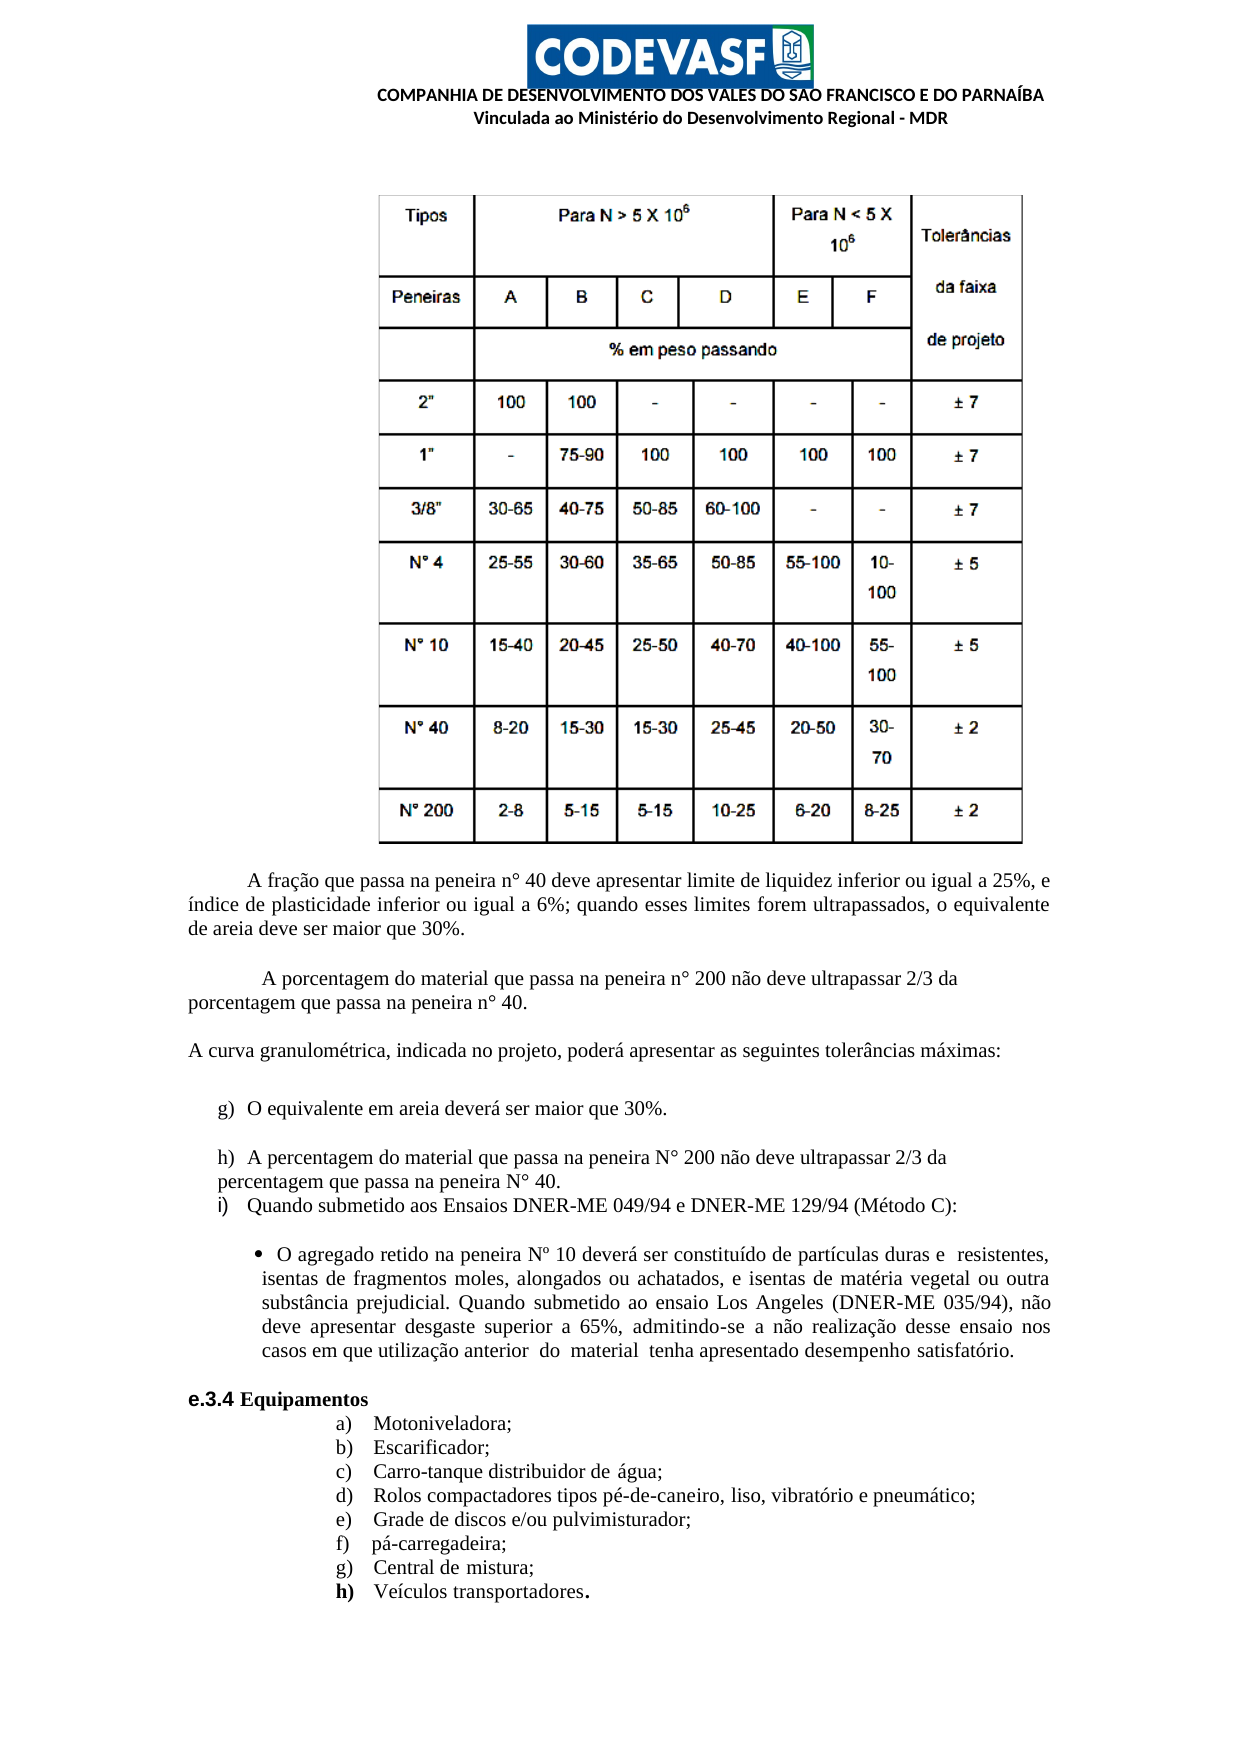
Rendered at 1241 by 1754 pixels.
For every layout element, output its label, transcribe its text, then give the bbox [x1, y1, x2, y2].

list O equivalente em areia deverá ser maior que 30%. [217, 1096, 1063, 1120]
list Rolos compactadores tipos pé-de-caneiro, liso, vibratório e pneumático; [336, 1483, 1063, 1507]
list A percentagem do material que passa na peneira N° 200 não deve ultrapassar 2/3 da percentagem que passa na peneira N° 40. [217, 1145, 1051, 1193]
list Central de mistura; [336, 1555, 1063, 1579]
list Escarificador; [336, 1435, 1063, 1459]
list pá-carregadeira; [336, 1531, 1063, 1555]
list Veículos transportadores. [336, 1579, 1063, 1603]
picture [527, 24, 814, 89]
list Quando submetido aos Ensaios DNER-ME 049/94 e DNER-ME 129/94 (Método C): [217, 1193, 1063, 1217]
text A curva granulométrica, indicada no projeto, poderá apresentar as seguintes tolerâncias máximas: [188, 1038, 1063, 1062]
list O agregado retido na peneira Nº 10 deverá ser constituído de partículas duras e resistentes, isentas de fragmentos moles, alongados ou achatados, e isentas de matéria vegetal ou outra substância prejudicial. Quando submetido ao ensaio Los Angeles (DNER-ME 035/94), não deve apresentar desgaste superior a 65%, admitindo-se a não realização desse ensaio nos casos em que utilização anterior do material tenha apresentado desempenho satisfatório. [255, 1242, 1051, 1362]
subtitle Equipamentos [188, 1387, 1063, 1411]
list Motoniveladora; [336, 1411, 1063, 1435]
list Carro-tanque distribuidor de água; [336, 1459, 1063, 1483]
list Grade de discos e/ou pulvimisturador; [336, 1507, 1063, 1531]
picture [378, 195, 1023, 844]
text A fração que passa na peneira n° 40 deve apresentar limite de liquidez inferior ou igual a 25%, e índice de plasticidade inferior ou igual a 6%; quando esses limites forem ultrapassados, o equivalente de areia deve ser maior que 30%. [188, 868, 1051, 940]
text A porcentagem do material que passa na peneira n° 200 não deve ultrapassar 2/3 da porcentagem que passa na peneira n° 40. [188, 966, 1063, 1014]
